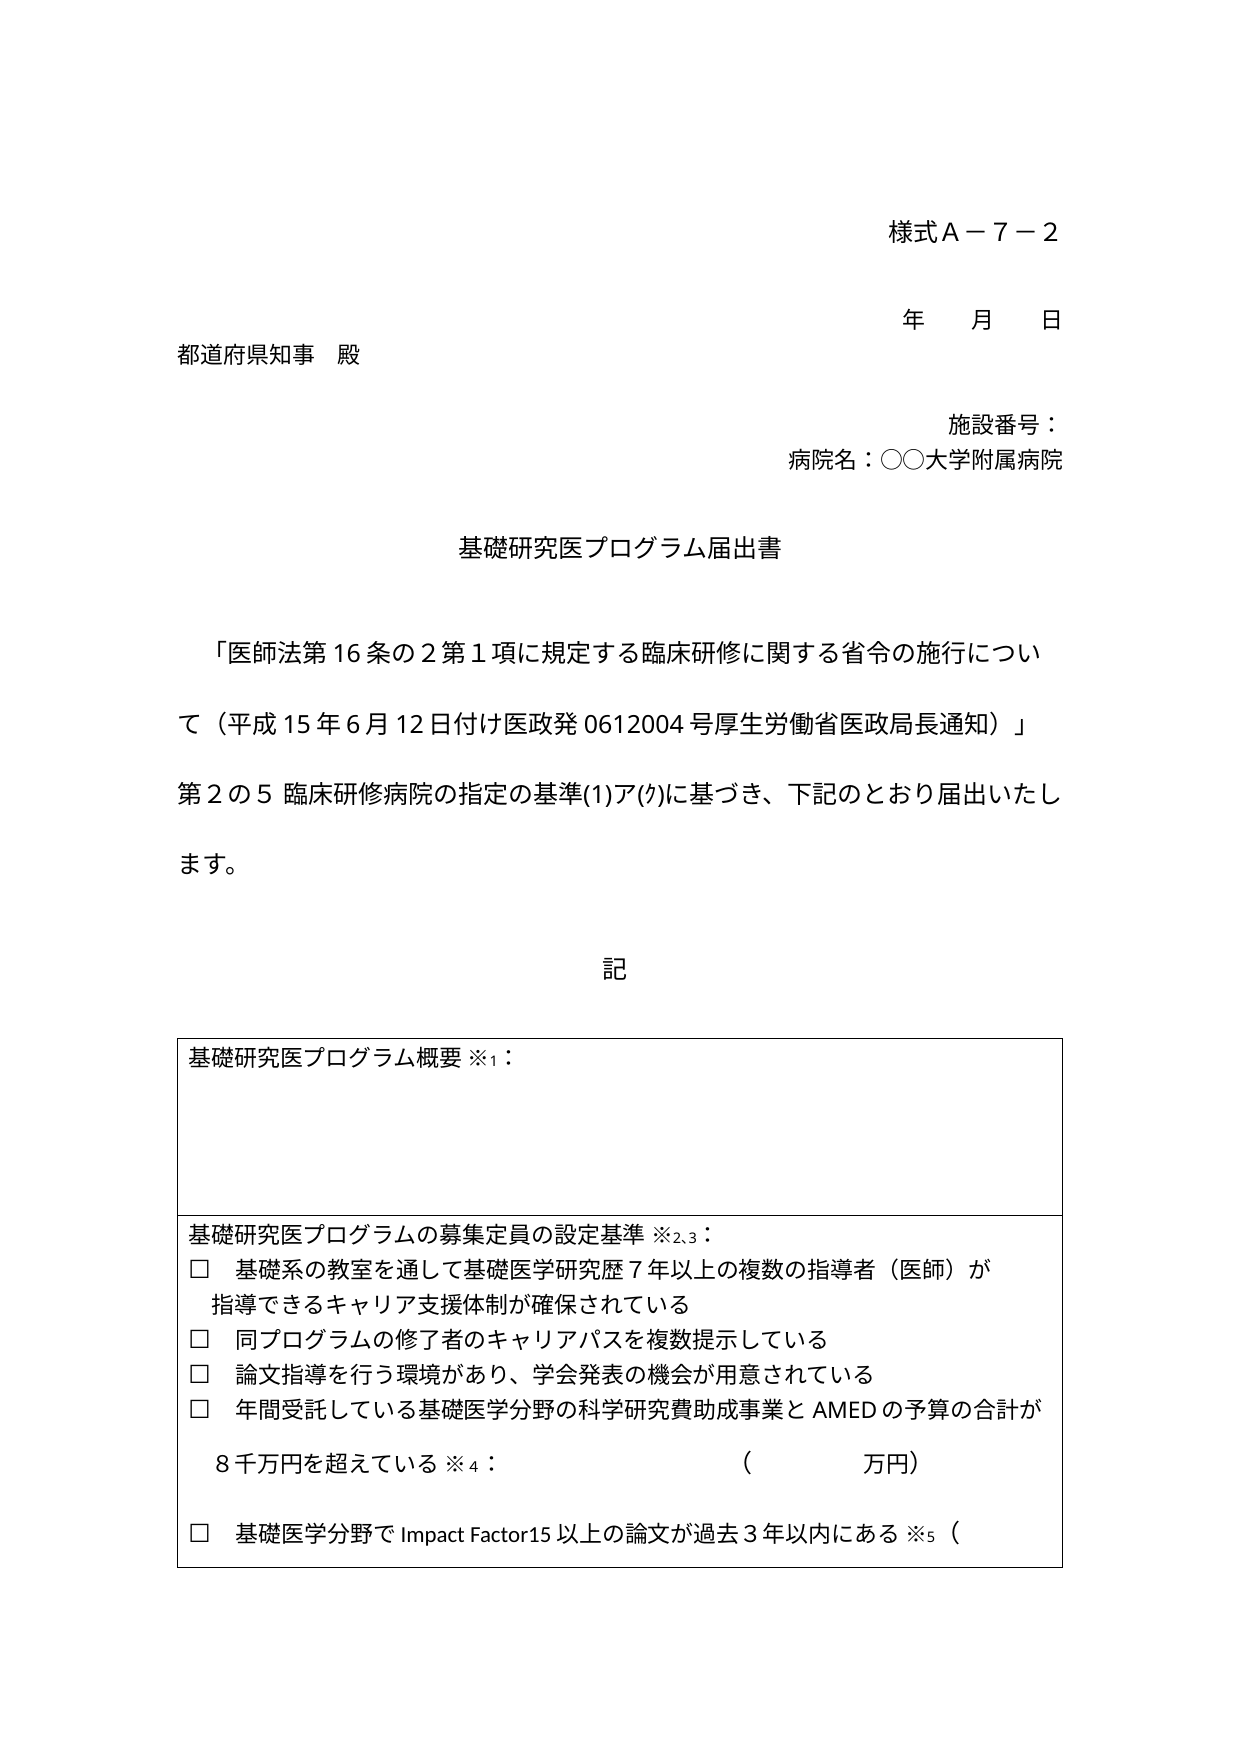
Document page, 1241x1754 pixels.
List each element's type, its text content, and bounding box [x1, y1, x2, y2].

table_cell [178, 1216, 1062, 1567]
text 記 [177, 933, 1063, 1003]
text 年 月 日 [177, 301, 1063, 336]
text 基礎研究医プログラム届出書 [177, 512, 1063, 582]
text 施設番号： [177, 406, 1063, 441]
text 「医師法第16条の２第１項に規定する臨床研修に関する省令の施行について（平成15年6月12日付け医政発0612004号厚生労働省医政局長通知）」第２の５ 臨床研修病院の指定の基準(1)ア(ｸ)に基づき、下記のとおり届出いたします。 [177, 617, 1063, 898]
text 都道府県知事 殿 [177, 336, 1063, 371]
text 様式Ａ－７－２ [177, 196, 1063, 266]
text 病院名：○○大学附属病院 [177, 441, 1063, 477]
table_header 基礎研究医プログラム概要 ※1： [178, 1039, 1062, 1215]
